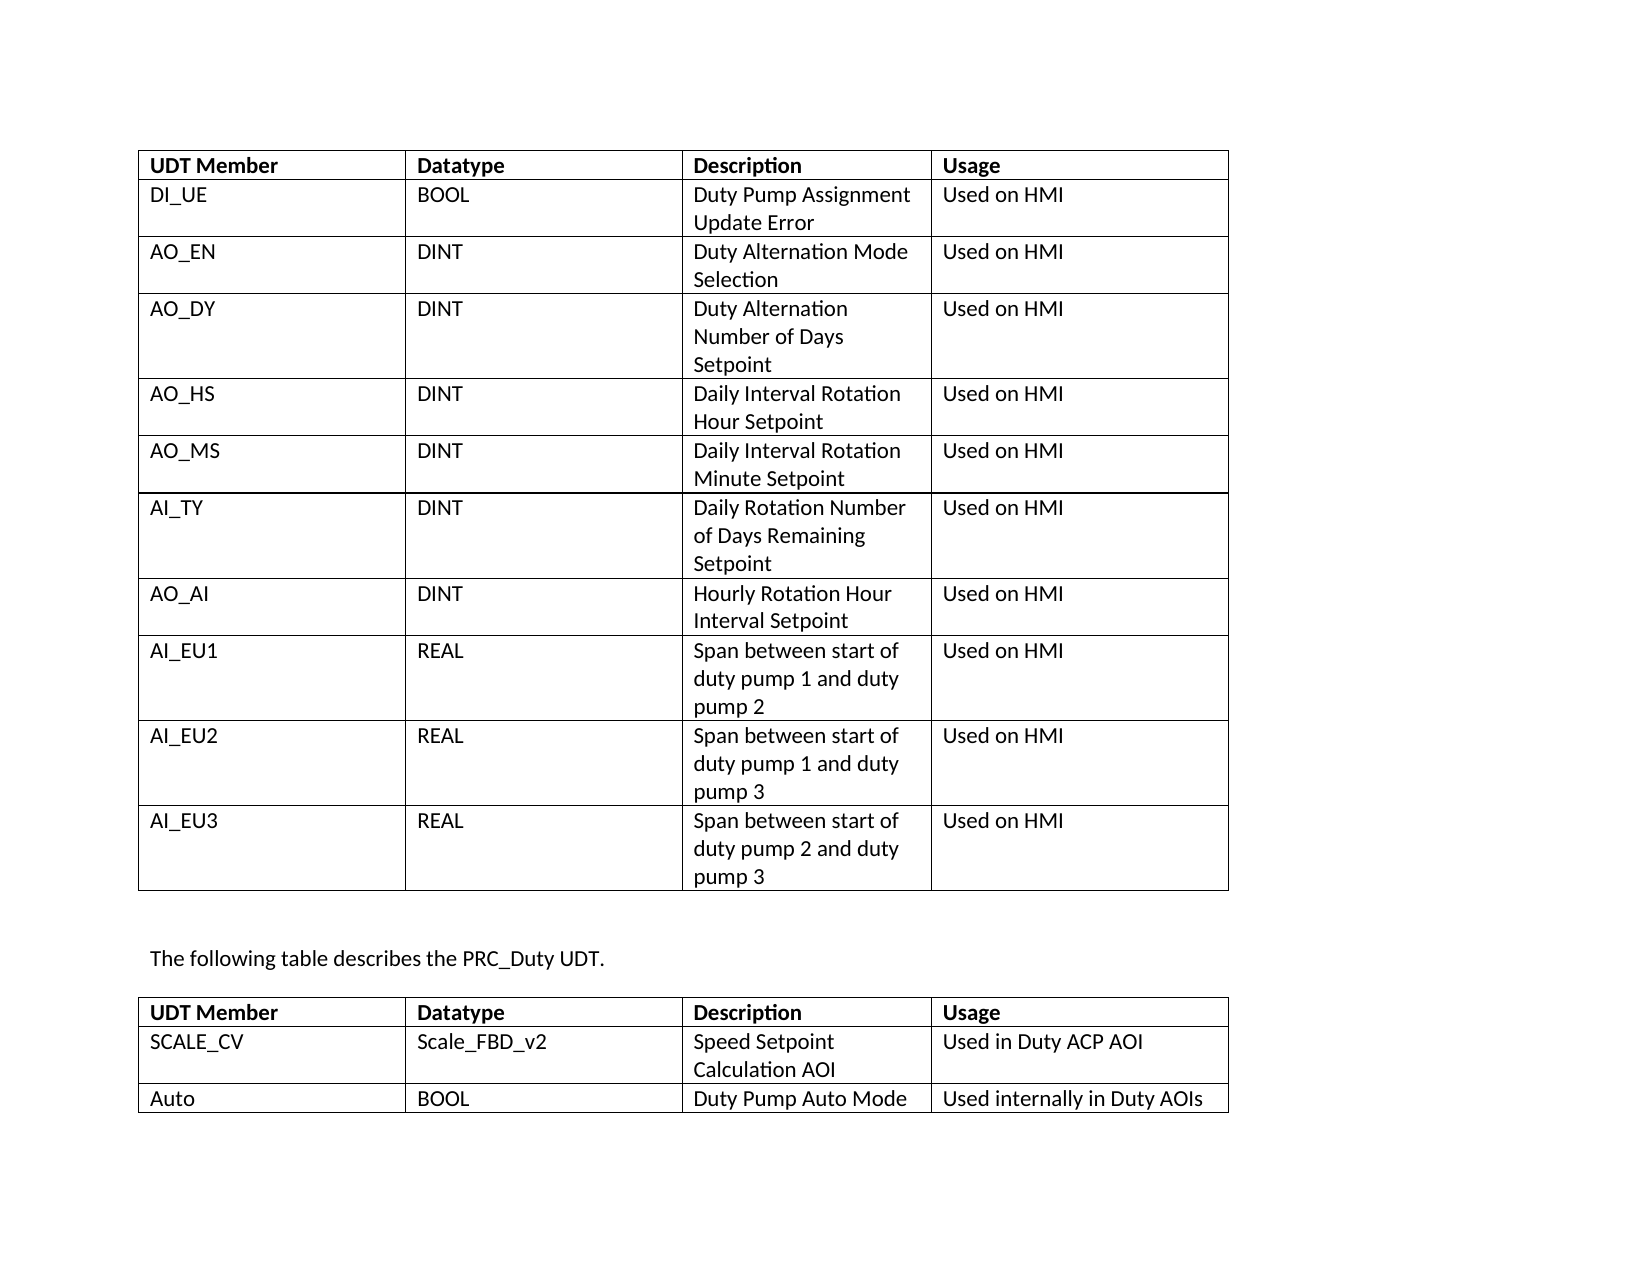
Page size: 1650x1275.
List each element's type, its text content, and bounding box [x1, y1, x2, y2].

table_cell Scale_FBD_v2 [406, 1027, 682, 1083]
table_cell BOOL [406, 1084, 682, 1112]
table_cell Duty Alternation Mode Selection [683, 237, 931, 293]
table_cell Span between start of duty pump 2 and duty pump 3 [683, 806, 931, 890]
table_cell Daily Rotation Number of Days Remaining Setpoint [683, 494, 931, 578]
table_cell Speed Setpoint Calculation AOI [683, 1027, 931, 1083]
table_header Usage [932, 998, 1228, 1026]
table_cell Used on HMI [932, 237, 1228, 293]
table_cell Used on HMI [932, 294, 1228, 378]
table_cell Auto [139, 1084, 405, 1112]
table_cell Used on HMI [932, 494, 1228, 578]
table_cell DINT [406, 237, 682, 293]
table_cell Used on HMI [932, 636, 1228, 720]
table_cell Used on HMI [932, 379, 1228, 435]
table_cell Used on HMI [932, 579, 1228, 635]
table_cell AO_DY [139, 294, 405, 378]
table_cell AO_AI [139, 579, 405, 635]
table_cell SCALE_CV [139, 1027, 405, 1083]
table_cell Duty Pump Assignment Update Error [683, 180, 931, 236]
table_header Datatype [406, 998, 682, 1026]
table_header Description [683, 151, 931, 179]
table_cell AI_EU3 [139, 806, 405, 890]
table_cell DINT [406, 579, 682, 635]
table_header Description [683, 998, 931, 1026]
table_cell AO_HS [139, 379, 405, 435]
table_cell Used in Duty ACP AOI [932, 1027, 1228, 1083]
table_cell REAL [406, 636, 682, 720]
table_cell DINT [406, 494, 682, 578]
table_cell REAL [406, 806, 682, 890]
table_cell Used on HMI [932, 180, 1228, 236]
table_header UDT Member [139, 998, 405, 1026]
table_cell DI_UE [139, 180, 405, 236]
table_header Datatype [406, 151, 682, 179]
table_header UDT Member [139, 151, 405, 179]
text The following table describes the PRC_Duty UDT. [150, 944, 1500, 972]
table_cell Used internally in Duty AOIs [932, 1084, 1228, 1112]
table_cell Used on HMI [932, 721, 1228, 805]
table_cell AO_MS [139, 436, 405, 492]
table_cell Daily Interval Rotation Hour Setpoint [683, 379, 931, 435]
table_cell Daily Interval Rotation Minute Setpoint [683, 436, 931, 492]
table_cell AO_EN [139, 237, 405, 293]
table_cell AI_TY [139, 494, 405, 578]
table_cell Used on HMI [932, 436, 1228, 492]
table_cell Used on HMI [932, 806, 1228, 890]
table_cell DINT [406, 294, 682, 378]
table_header Usage [932, 151, 1228, 179]
table_cell REAL [406, 721, 682, 805]
table_cell Span between start of duty pump 1 and duty pump 2 [683, 636, 931, 720]
table_cell Duty Pump Auto Mode Status [683, 1084, 931, 1112]
table_cell AI_EU2 [139, 721, 405, 805]
table_cell Duty Alternation Number of Days Setpoint [683, 294, 931, 378]
table_cell AI_EU1 [139, 636, 405, 720]
table_cell DINT [406, 379, 682, 435]
table_cell DINT [406, 436, 682, 492]
table_cell BOOL [406, 180, 682, 236]
table_cell Span between start of duty pump 1 and duty pump 3 [683, 721, 931, 805]
table_cell Hourly Rotation Hour Interval Setpoint [683, 579, 931, 635]
